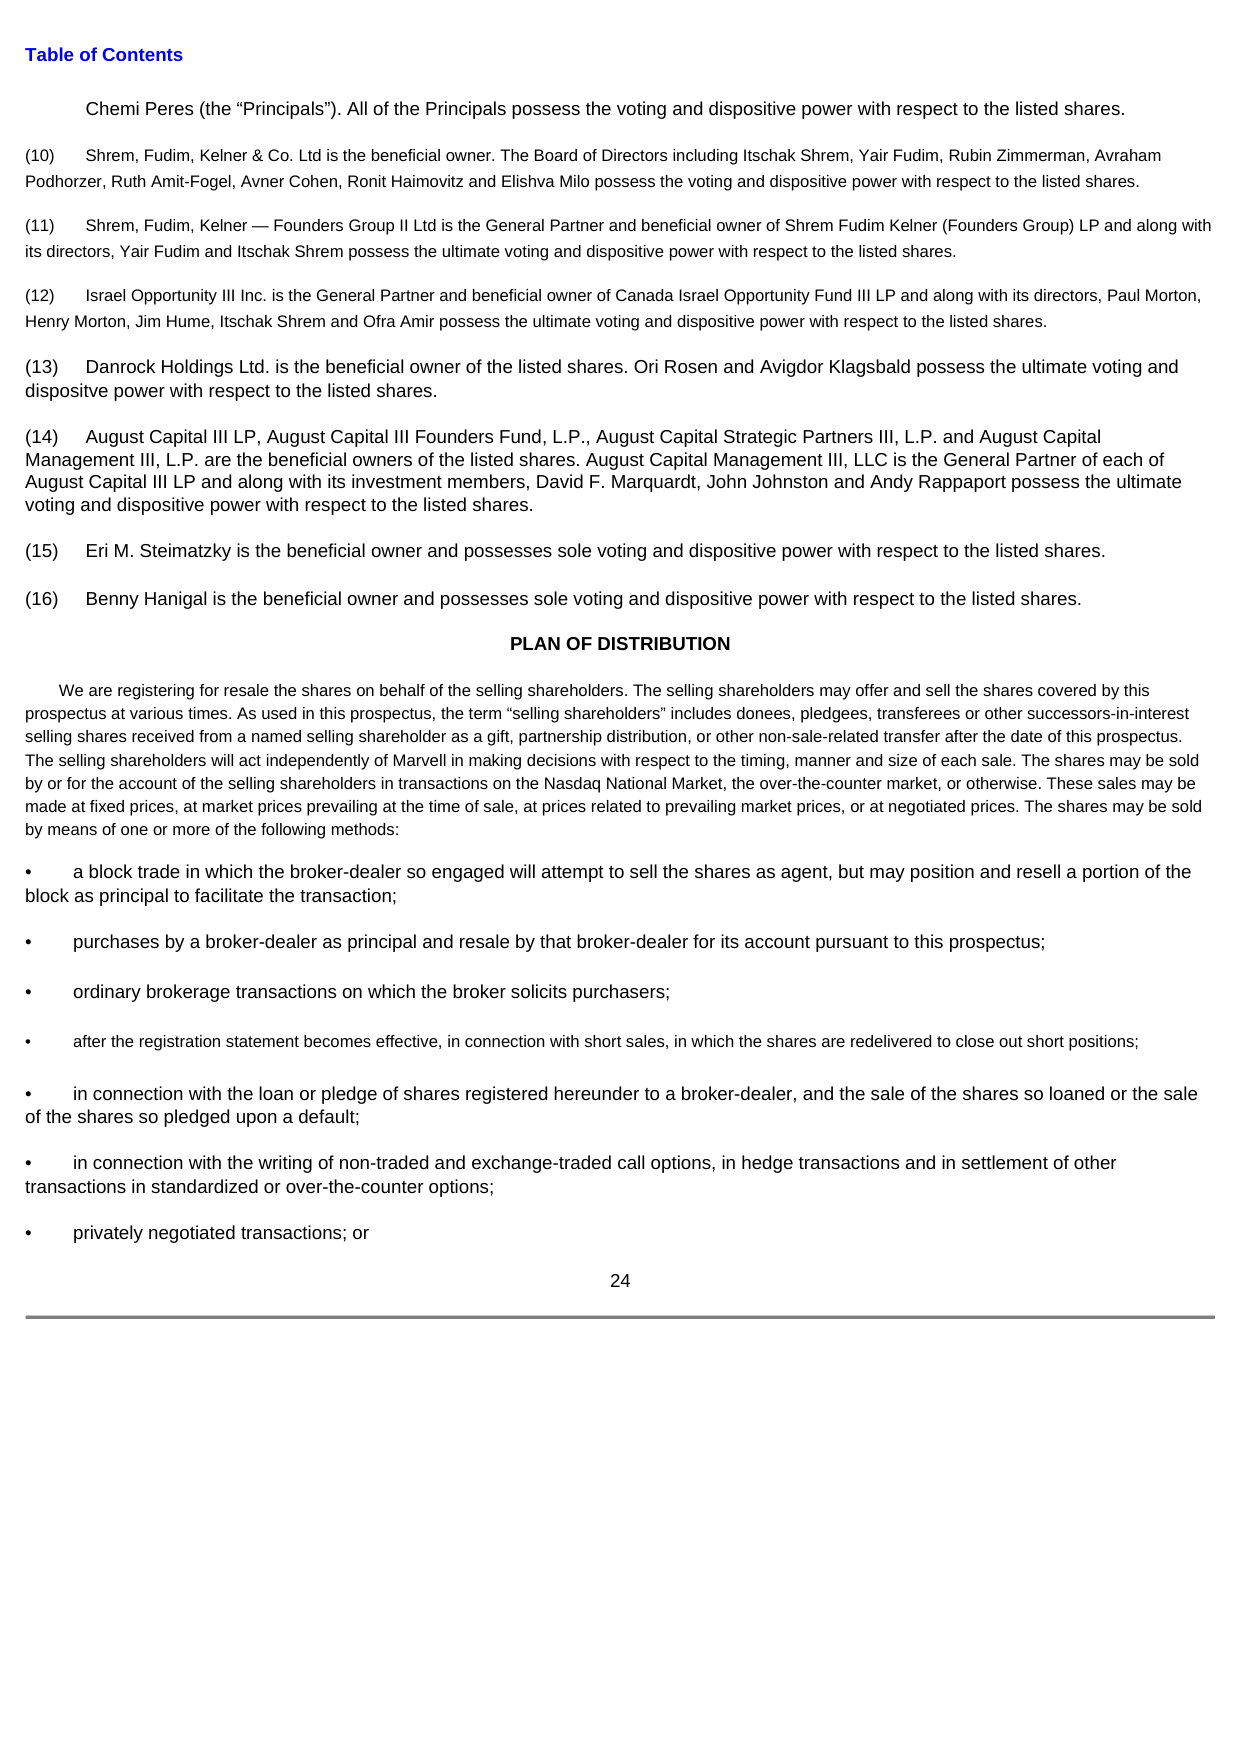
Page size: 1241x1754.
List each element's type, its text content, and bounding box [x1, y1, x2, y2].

picture [25, 1315, 1215, 1319]
text Table of Contents [25, 44, 1213, 65]
list purchases by a broker-dealer as principal and resale by that broker-dealer for its account pursuant to this prospectus; [25, 931, 1213, 952]
text PLAN OF DISTRIBUTION [25, 632, 1215, 654]
text We are registering for resale the shares on behalf of the selling shareholders. The selling shareholders may offer and sell the shares covered by this prospectus at various times. As used in this prospectus, the term “selling shareholders” includes donees, pledgees, transferees or other successors-in-interest selling shares received from a named selling shareholder as a gift, partnership distribution, or other non-sale-related transfer after the date of this prospectus. The selling shareholders will act independently of Marvell in making decisions with respect to the timing, manner and size of each sale. The shares may be sold by or for the account of the selling shareholders in transactions on the Nasdaq National Market, the over-the-counter market, or otherwise. These sales may be made at fixed prices, at market prices prevailing at the time of sale, at prices related to prevailing market prices, or at negotiated prices. The shares may be sold by means of one or more of the following methods: [25, 681, 1207, 839]
list Shrem, Fudim, Kelner & Co. Ltd is the beneficial owner. The Board of Directors including Itschak Shrem, Yair Fudim, Rubin Zimmerman, Avraham Podhorzer, Ruth Amit-Fogel, Avner Cohen, Ronit Haimovitz and Elishva Milo possess the voting and dispositive power with respect to the listed shares. [25, 146, 1213, 191]
text 24 [25, 1270, 1215, 1291]
list ordinary brokerage transactions on which the broker solicits purchasers; [25, 981, 1213, 1003]
list Benny Hanigal is the beneficial owner and possesses sole voting and dispositive power with respect to the listed shares. [25, 588, 1213, 610]
list Israel Opportunity III Inc. is the General Partner and beneficial owner of Canada Israel Opportunity Fund III LP and along with its directors, Paul Morton, Henry Morton, Jim Hume, Itschak Shrem and Ofra Amir possess the ultimate voting and dispositive power with respect to the listed shares. [25, 286, 1213, 331]
list a block trade in which the broker-dealer so engaged will attempt to sell the shares as agent, but may position and resell a portion of the block as principal to facilitate the transaction; [25, 861, 1213, 906]
list after the registration statement becomes effective, in connection with short sales, in which the shares are redelivered to close out short positions; [25, 1032, 1213, 1051]
list in connection with the writing of non-traded and exchange-traded call options, in hedge transactions and in settlement of other transactions in standardized or over-the-counter options; [25, 1152, 1213, 1198]
list privately negotiated transactions; or [25, 1222, 1213, 1243]
list August Capital III LP, August Capital III Founders Fund, L.P., August Capital Strategic Partners III, L.P. and August Capital Management III, L.P. are the beneficial owners of the listed shares. August Capital Management III, LLC is the General Partner of each of August Capital III LP and along with its investment members, David F. Marquardt, John Johnston and Andy Rappaport possess the ultimate voting and dispositive power with respect to the listed shares. [25, 426, 1213, 516]
text Chemi Peres (the “Principals”). All of the Principals possess the voting and dispositive power with respect to the listed shares. [85, 98, 1213, 120]
list in connection with the loan or pledge of shares registered hereunder to a broker-dealer, and the sale of the shares so loaned or the sale of the shares so pledged upon a default; [25, 1082, 1213, 1128]
list Eri M. Steimatzky is the beneficial owner and possesses sole voting and dispositive power with respect to the listed shares. [25, 540, 1213, 562]
list Shrem, Fudim, Kelner — Founders Group II Ltd is the General Partner and beneficial owner of Shrem Fudim Kelner (Founders Group) LP and along with its directors, Yair Fudim and Itschak Shrem possess the ultimate voting and dispositive power with respect to the listed shares. [25, 216, 1213, 261]
list Danrock Holdings Ltd. is the beneficial owner of the listed shares. Ori Rosen and Avigdor Klagsbald possess the ultimate voting and dispositve power with respect to the listed shares. [25, 356, 1213, 401]
